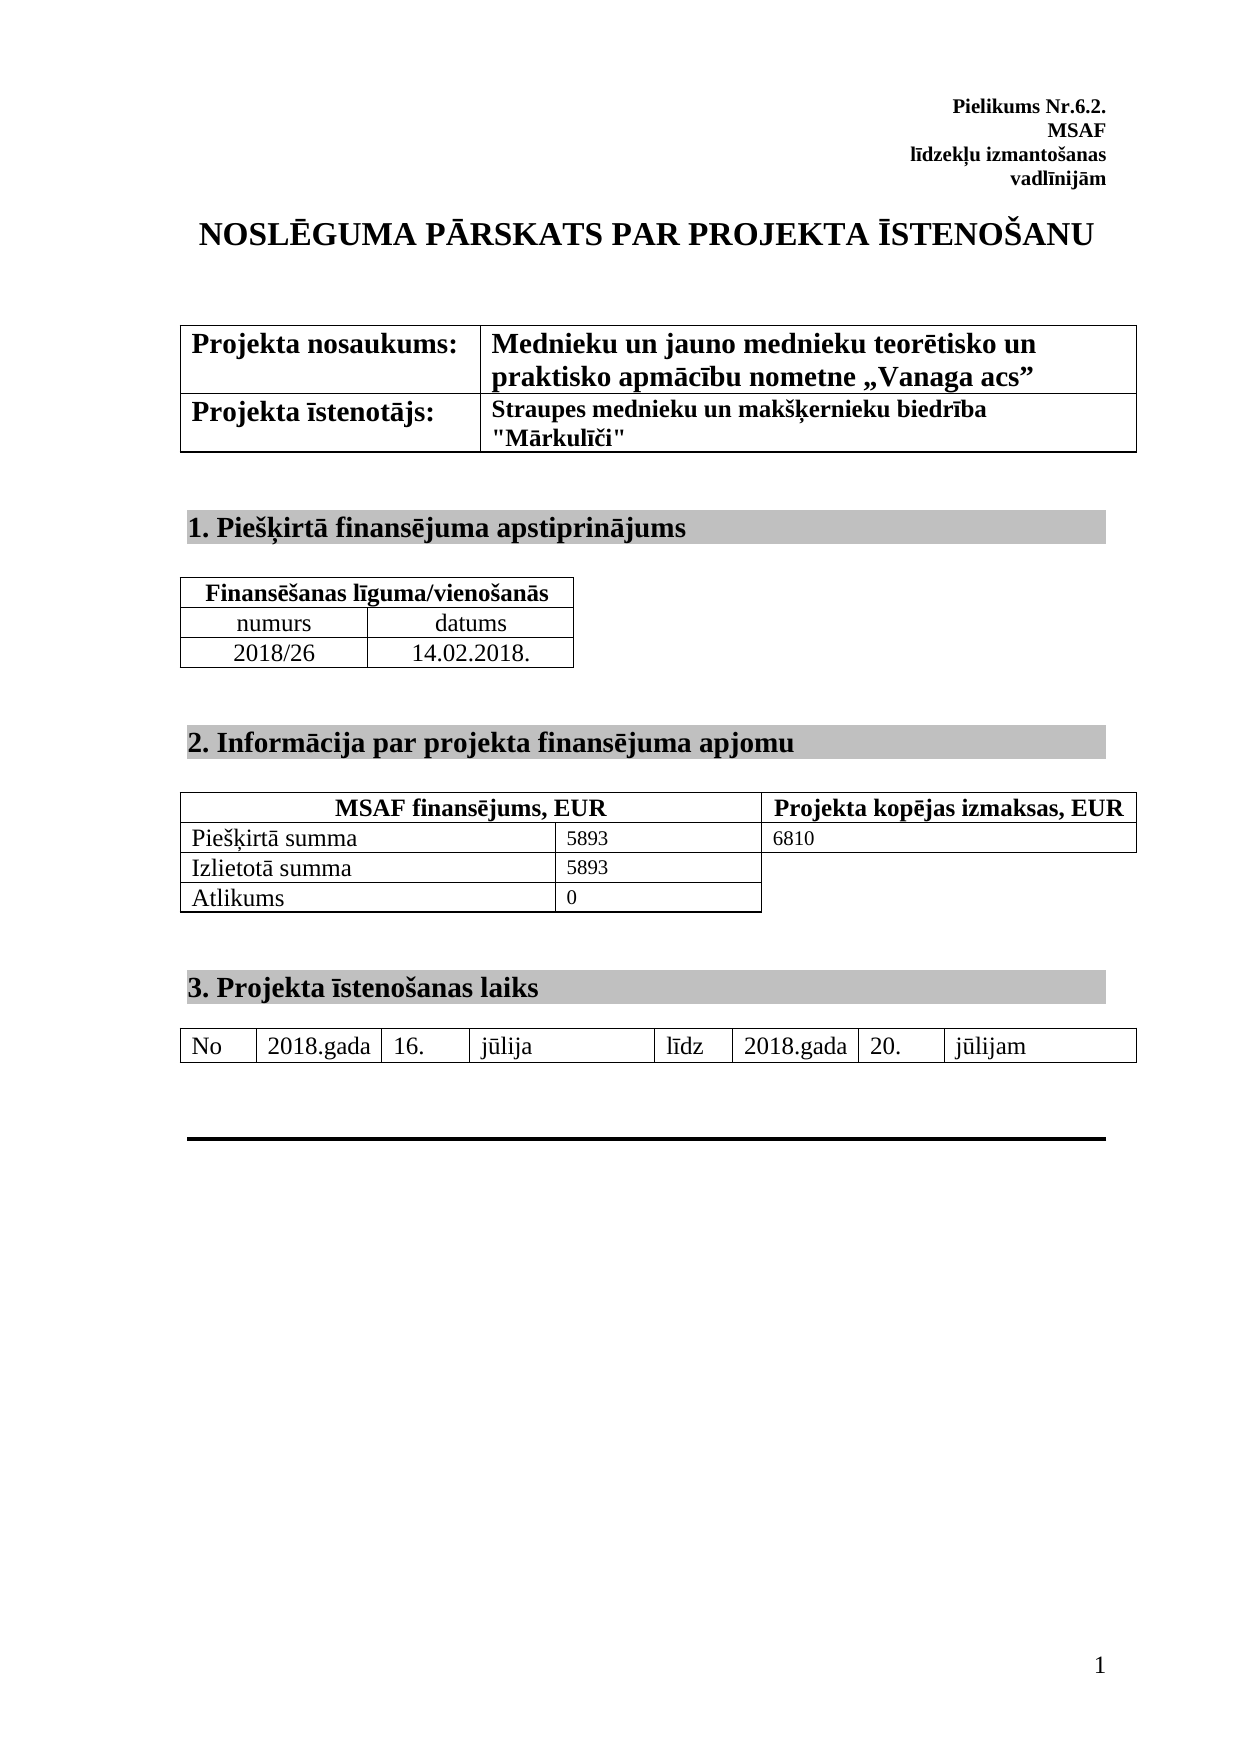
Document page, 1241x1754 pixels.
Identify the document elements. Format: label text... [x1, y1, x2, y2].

list līdzekļu izmantošanas [187, 142, 1106, 166]
list MSAF [187, 118, 1106, 142]
table_header jūlija [470, 1029, 654, 1062]
table_cell 14.02.2018. [368, 638, 573, 667]
list vadlīnijām [187, 166, 1106, 190]
table_cell Piešķirtā summa [181, 823, 555, 852]
table_cell 0 [556, 883, 761, 911]
table_header Projekta nosaukums: [181, 326, 480, 393]
table_header No [181, 1029, 256, 1062]
table_header Finansēšanas līguma/vienošanās [181, 578, 573, 607]
text 2. Informācija par projekta finansējuma apjomu [187, 725, 1106, 759]
text 1. Piešķirtā finansējuma apstiprinājums [187, 510, 1106, 544]
table_cell Straupes mednieku un makšķernieku biedrība "Mārkulīči" [481, 394, 1136, 451]
table_cell datums [368, 608, 573, 637]
table_cell Projekta īstenotājs: [181, 394, 480, 451]
table_header 20. [859, 1029, 944, 1062]
table_cell 6810 [762, 823, 1136, 852]
table_header Projekta kopējas izmaksas, EUR [762, 793, 1136, 822]
table_header MSAF finansējums, EUR [181, 793, 761, 822]
table_cell Izlietotā summa [181, 853, 555, 882]
table_header 2018.gada [257, 1029, 381, 1062]
table_cell 5893 [556, 853, 761, 882]
list NOSLĒGUMA PĀRSKATS PAR PROJEKTA ĪSTENOŠANU [187, 214, 1106, 253]
table_header 2018.gada [733, 1029, 858, 1062]
table_header Mednieku un jauno mednieku teorētisko un praktisko apmācību nometne „Vanaga acs” [481, 326, 1136, 393]
list Pielikums Nr.6.2. [187, 94, 1106, 118]
table_cell Atlikums [181, 883, 555, 911]
table_cell 5893 [556, 823, 761, 852]
table_header līdz [655, 1029, 732, 1062]
table_header 16. [382, 1029, 469, 1062]
table_header jūlijam [945, 1029, 1136, 1062]
table_cell 2018/26 [181, 638, 367, 667]
text 3. Projekta īstenošanas laiks [187, 970, 1106, 1004]
table_cell numurs [181, 608, 367, 637]
